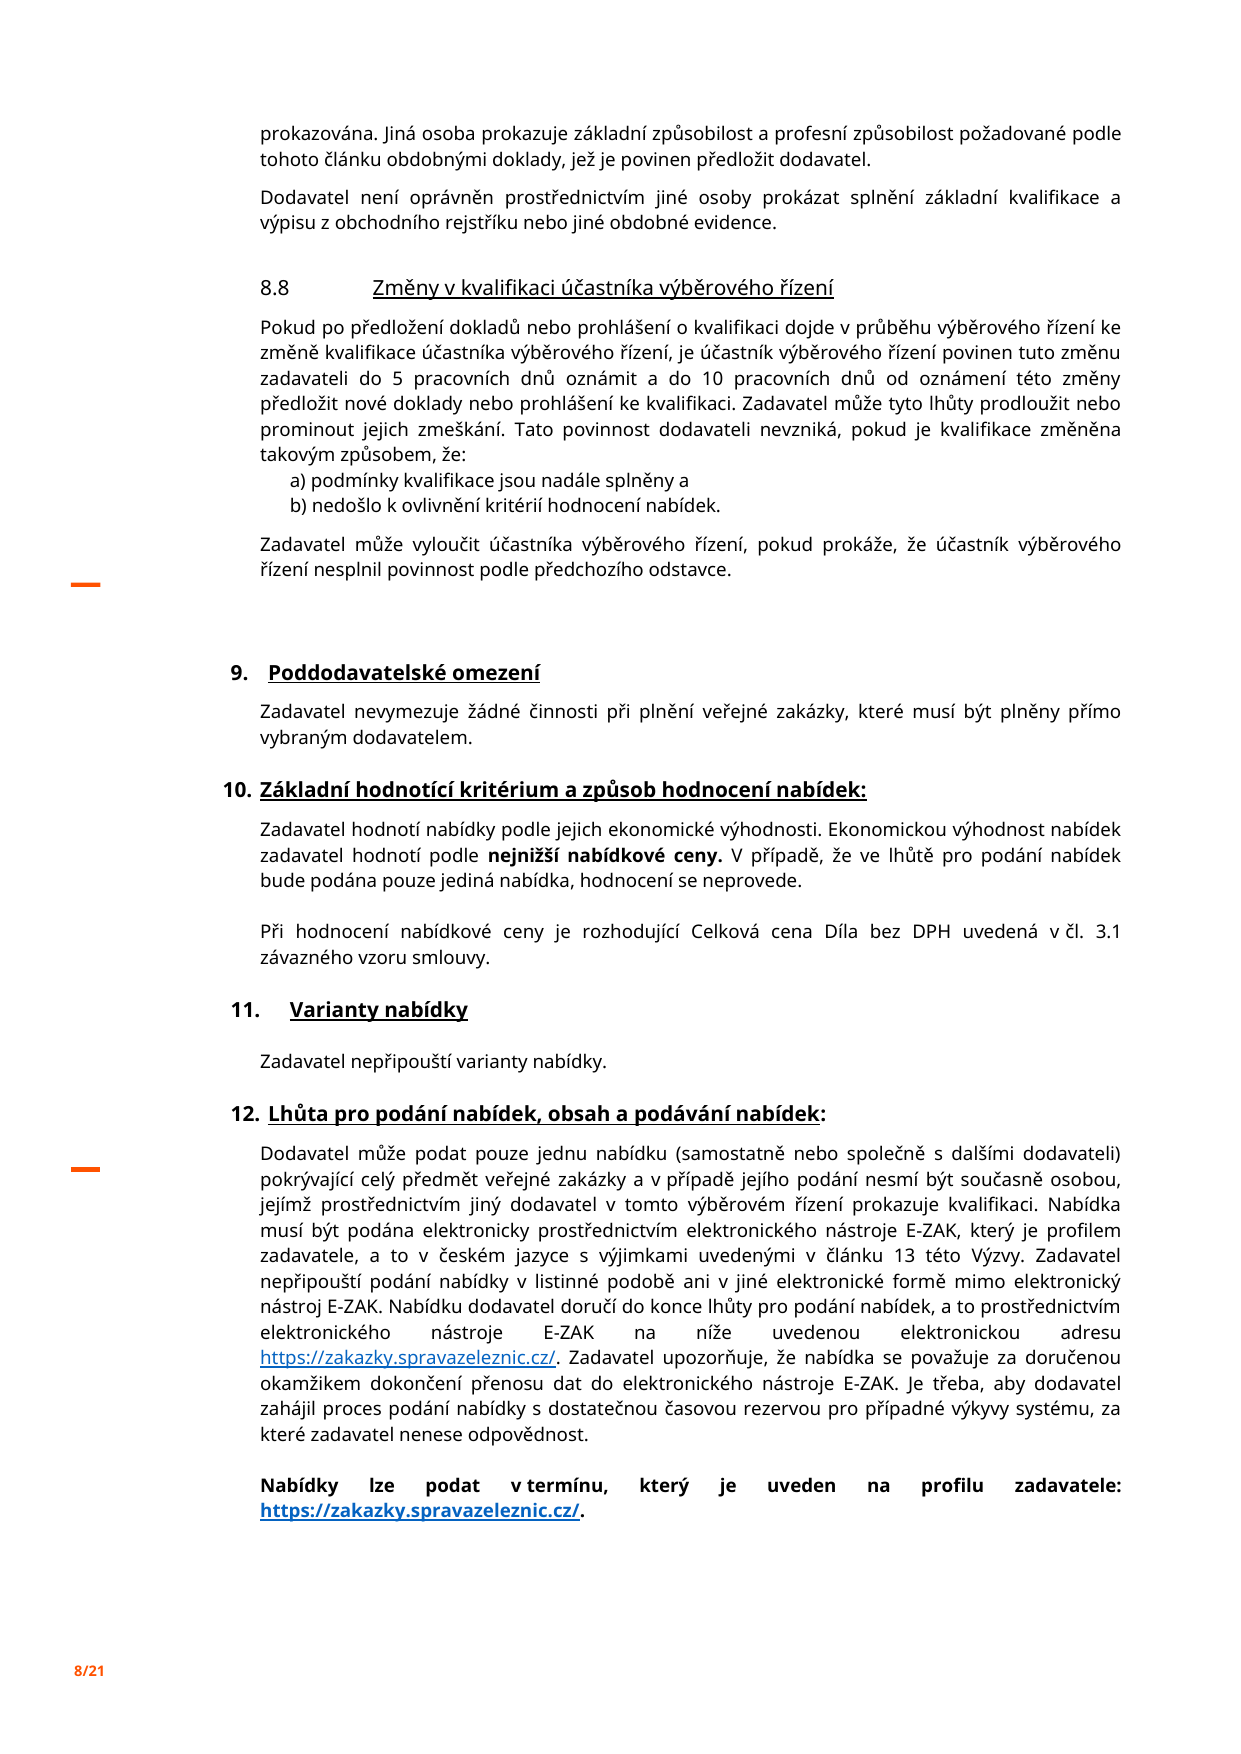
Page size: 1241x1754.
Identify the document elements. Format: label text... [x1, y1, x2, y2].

text b) nedošlo k ovlivnění kritérií hodnocení nabídek. [289, 493, 1122, 518]
text Dodavatel může podat pouze jednu nabídku (samostatně nebo společně s dalšími dodavateli) pokrývající celý předmět veřejné zakázky a v případě jejího podání nesmí být současně osobou, jejímž prostřednictvím jiný dodavatel v tomto výběrovém řízení prokazuje kvalifikaci. Nabídka musí být podána elektronicky prostřednictvím elektronického nástroje E-ZAK, který je profilem zadavatele, a to v českém jazyce s výjimkami uvedenými v článku 13 této Výzvy. Zadavatel nepřipouští podání nabídky v listinné podobě ani v jiné elektronické formě mimo elektronický nástroj E-ZAK. Nabídku dodavatel doručí do konce lhůty pro podání nabídek, a to prostřednictvím elektronického nástroje E-ZAK na níže uvedenou elektronickou adresu https://zakazky.spravazeleznic.cz/. Zadavatel upozorňuje, že nabídka se považuje za doručenou okamžikem dokončení přenosu dat do elektronického nástroje E-ZAK. Je třeba, aby dodavatel zahájil proces podání nabídky s dostatečnou časovou rezervou pro případné výkyvy systému, za které zadavatel nenese odpovědnost. [260, 1140, 1122, 1447]
list Změny v kvalifikaci účastníka výběrového řízení [260, 273, 1122, 302]
text a) podmínky kvalifikace jsou nadále splněny a [289, 467, 1122, 493]
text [260, 121, 1122, 172]
list Poddodavatelské omezení [230, 658, 1122, 686]
text Zadavatel nepřipouští varianty nabídky. [260, 1048, 1122, 1074]
text Při hodnocení nabídkové ceny je rozhodující Celková cena Díla bez DPH uvedená v čl. 3.1 závazného vzoru smlouvy. [260, 918, 1122, 969]
list Základní hodnotící kritérium a způsob hodnocení nabídek: [222, 775, 1122, 804]
text Zadavatel může vyloučit účastníka výběrového řízení, pokud prokáže, že účastník výběrového řízení nesplnil povinnost podle předchozího odstavce. [260, 531, 1122, 582]
text Dodavatel není oprávněn prostřednictvím jiné osoby prokázat splnění základní kvalifikace a výpisu z obchodního rejstříku nebo jiné obdobné evidence. [260, 184, 1122, 235]
list Varianty nabídky [230, 995, 1122, 1023]
text Zadavatel nevymezuje žádné činnosti při plnění veřejné zakázky, které musí být plněny přímo vybraným dodavatelem. [260, 699, 1122, 750]
text Zadavatel hodnotí nabídky podle jejich ekonomické výhodnosti. Ekonomickou výhodnost nabídek zadavatel hodnotí podle nejnižší nabídkové ceny. V případě, že ve lhůtě pro podání nabídek bude podána pouze jediná nabídka, hodnocení se neprovede. [260, 816, 1122, 893]
text Nabídky lze podat v termínu, který je uveden na profilu zadavatele: https://zakazky.spravazeleznic.cz/. [260, 1472, 1122, 1523]
text Pokud po předložení dokladů nebo prohlášení o kvalifikaci dojde v průběhu výběrového řízení ke změně kvalifikace účastníka výběrového řízení, je účastník výběrového řízení povinen tuto změnu zadavateli do 5 pracovních dnů oznámit a do 10 pracovních dnů od oznámení této změny předložit nové doklady nebo prohlášení ke kvalifikaci. Zadavatel může tyto lhůty prodloužit nebo prominout jejich zmeškání. Tato povinnost dodavateli nevzniká, pokud je kvalifikace změněna takovým způsobem, že: [260, 314, 1122, 467]
list Lhůta pro podání nabídek, obsah a podávání nabídek: [230, 1099, 1122, 1128]
